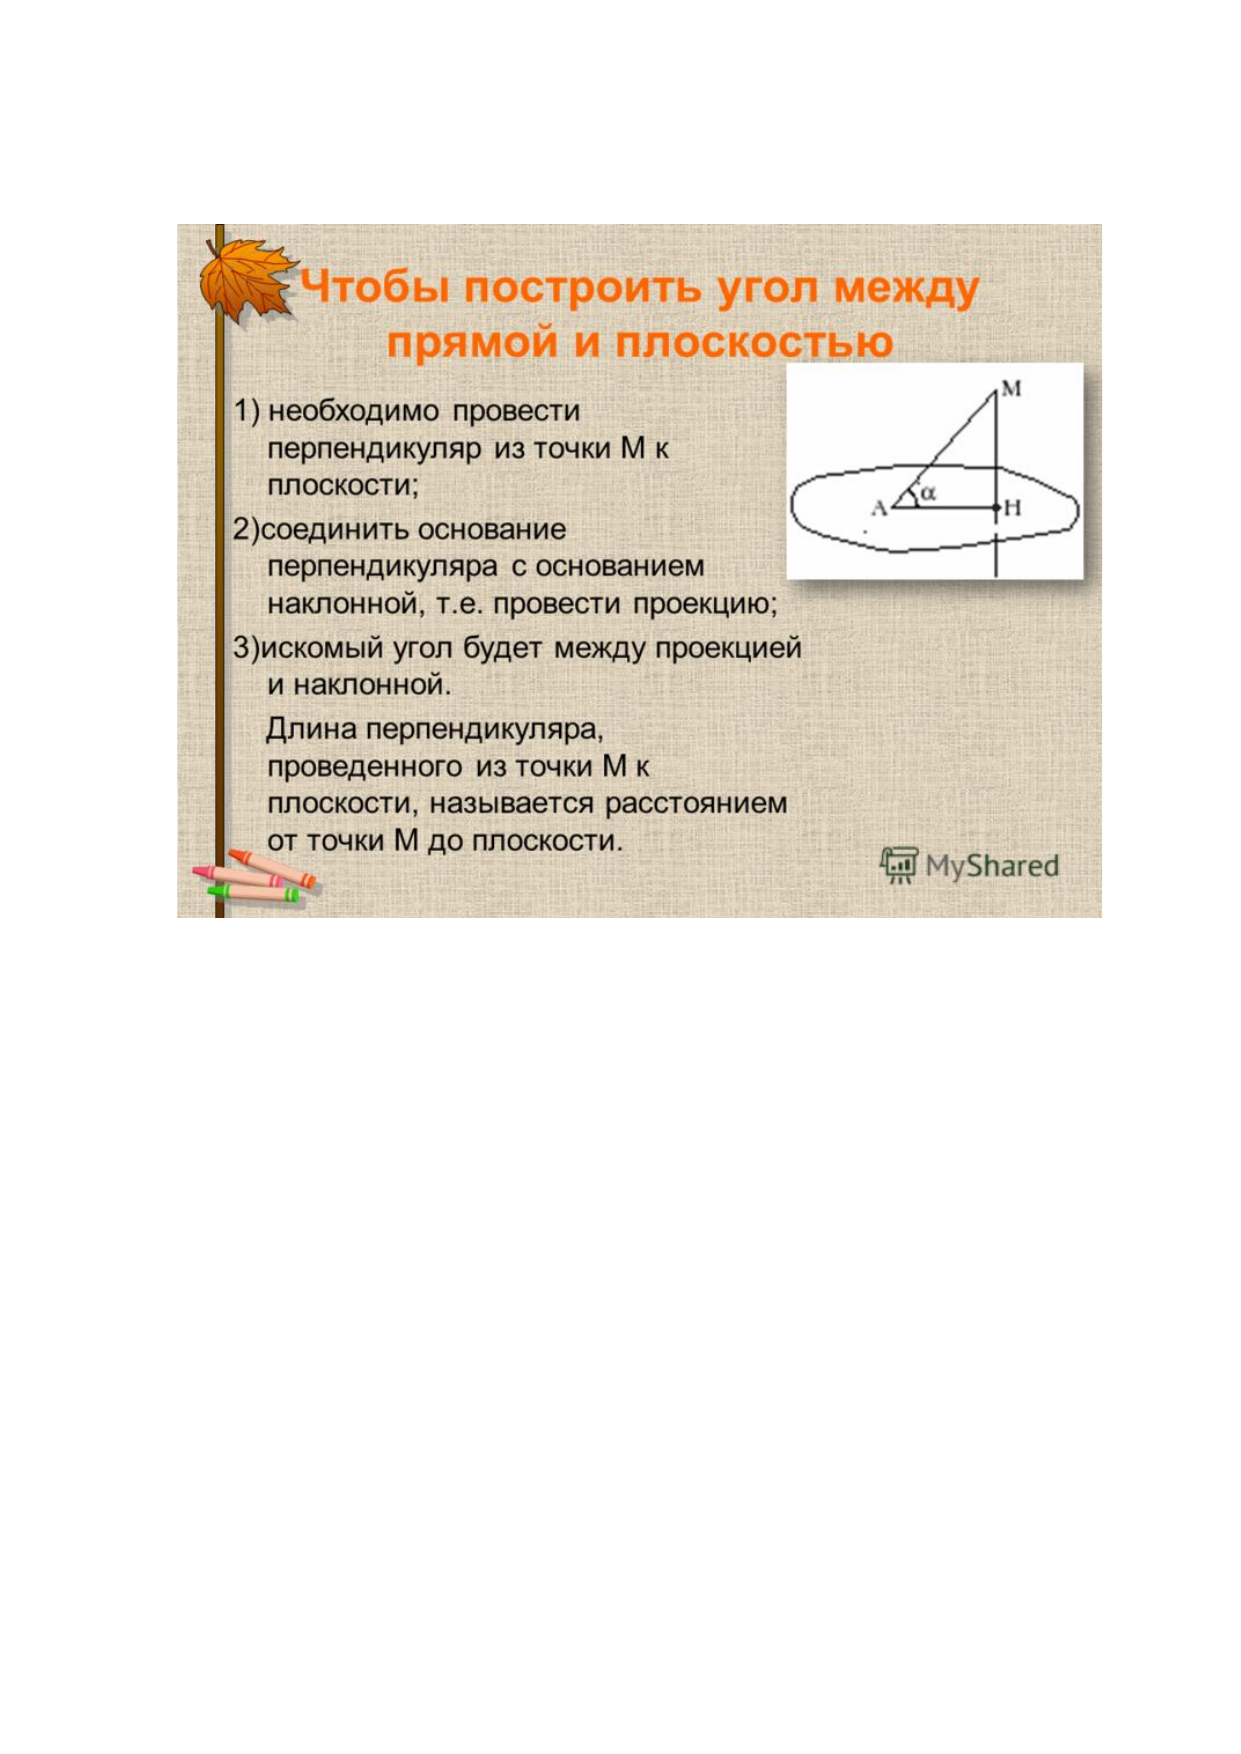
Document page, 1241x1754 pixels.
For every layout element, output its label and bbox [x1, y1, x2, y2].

picture [177, 224, 1103, 918]
